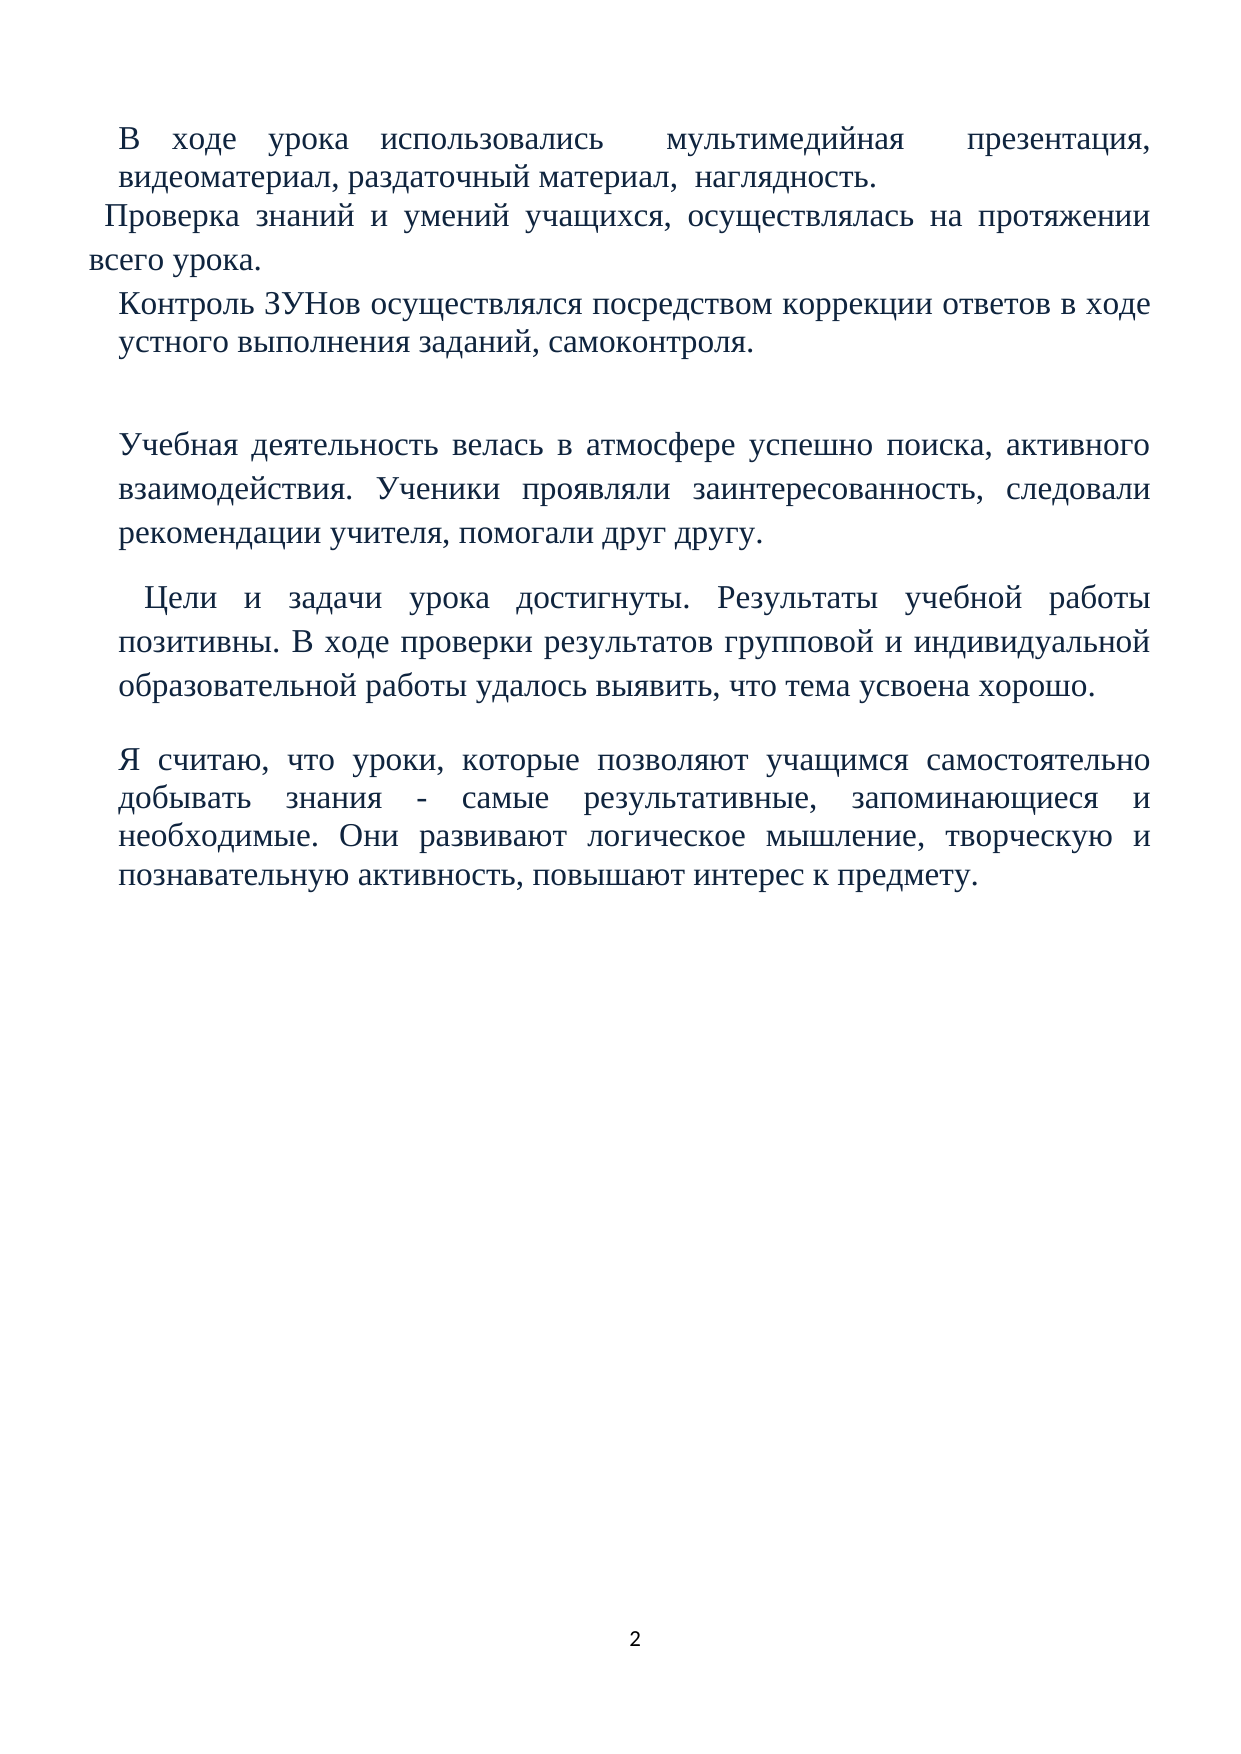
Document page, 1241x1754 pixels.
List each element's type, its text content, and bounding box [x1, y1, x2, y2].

text Учебная деятельность велась в атмосфере успешно поиска, активного взаимодействия. Ученики проявляли заинтересованность, следовали рекомендации учителя, помогали друг другу. [118, 424, 1152, 551]
text Я считаю, что уроки, которые позволяют учащимся самостоятельно добывать знания - самые результативные, запоминающиеся и необходимые. Они развивают логическое мышление, творческую и познавательную активность, повышают интерес к предмету. [118, 739, 1152, 892]
text Цели и задачи урока достигнуты. Результаты учебной работы позитивны. В ходе проверки результатов групповой и индивидуальной образовательной работы удалось выявить, что тема усвоена хорошо. [118, 577, 1152, 704]
text В ходе урока использовались мультимедийная презентация, видеоматериал, раздаточный материал, наглядность. [118, 118, 1152, 195]
text Контроль ЗУНов осуществлялся посредством коррекции ответов в ходе устного выполнения заданий, самоконтроля. [118, 283, 1152, 359]
text Проверка знаний и умений учащихся, осуществлялась на протяжении всего урока. [88, 195, 1152, 277]
